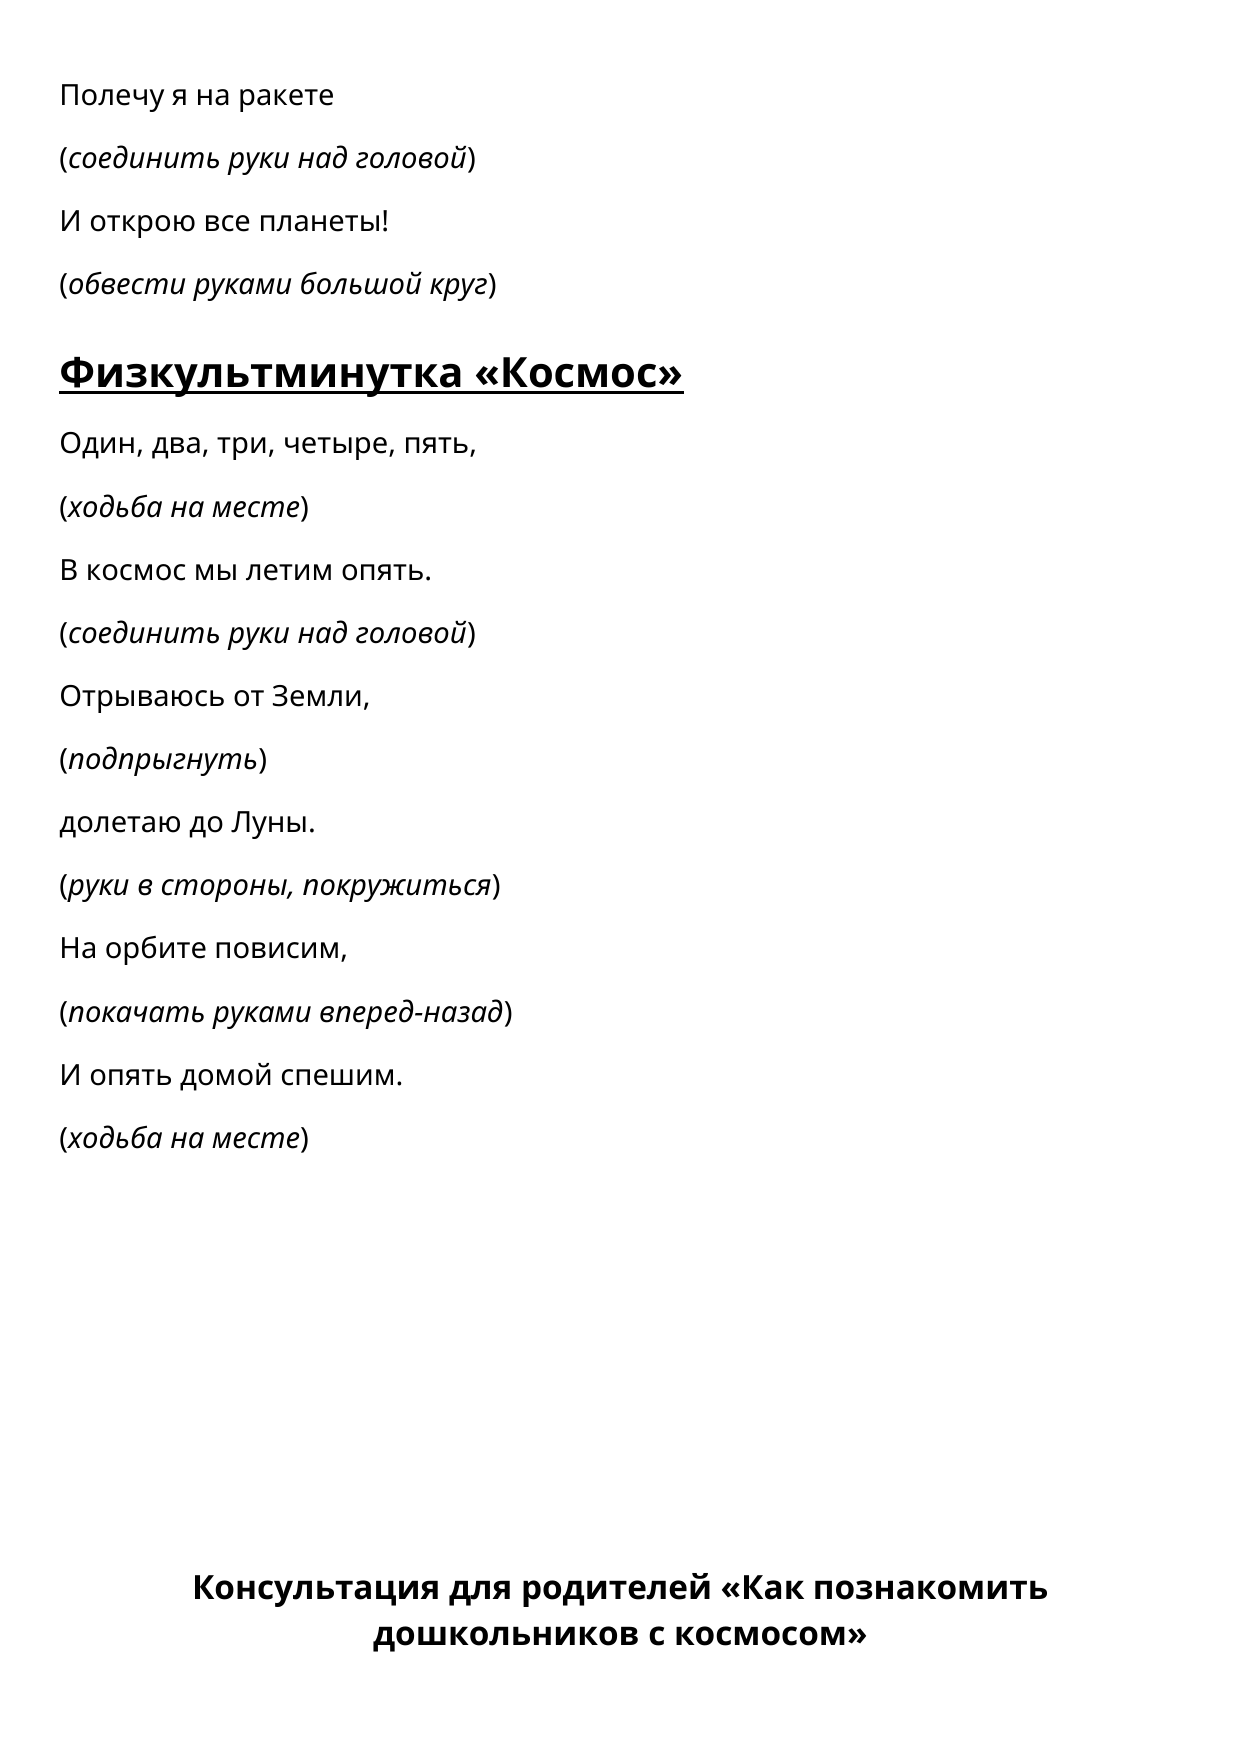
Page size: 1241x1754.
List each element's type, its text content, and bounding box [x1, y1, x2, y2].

text (обвести руками большой круг) [59, 263, 1181, 303]
text долетаю до Луны. [59, 802, 1181, 841]
text (ходьба на месте) [59, 1117, 1181, 1157]
text Отрываюсь от Земли, [59, 675, 1181, 715]
text Один, два, три, четыре, пять, [59, 423, 1181, 462]
text Полечу я на ракете [59, 74, 1181, 113]
text (соединить руки над головой) [59, 137, 1181, 177]
text В космос мы летим опять. [59, 549, 1181, 589]
text (покачать руками вперед-назад) [59, 991, 1181, 1031]
text (ходьба на месте) [59, 486, 1181, 526]
text И открою все планеты! [59, 200, 1181, 240]
text На орбите повисим, [59, 928, 1181, 967]
text (соединить руки над головой) [59, 612, 1181, 652]
text (руки в стороны, покружиться) [59, 865, 1181, 904]
text (подпрыгнуть) [59, 738, 1181, 778]
text И опять домой спешим. [59, 1054, 1181, 1094]
text Физкультминутка «Космос» [59, 343, 1181, 399]
text Консультация для родителей «Как познакомить дошкольников с космосом» [59, 1564, 1181, 1655]
